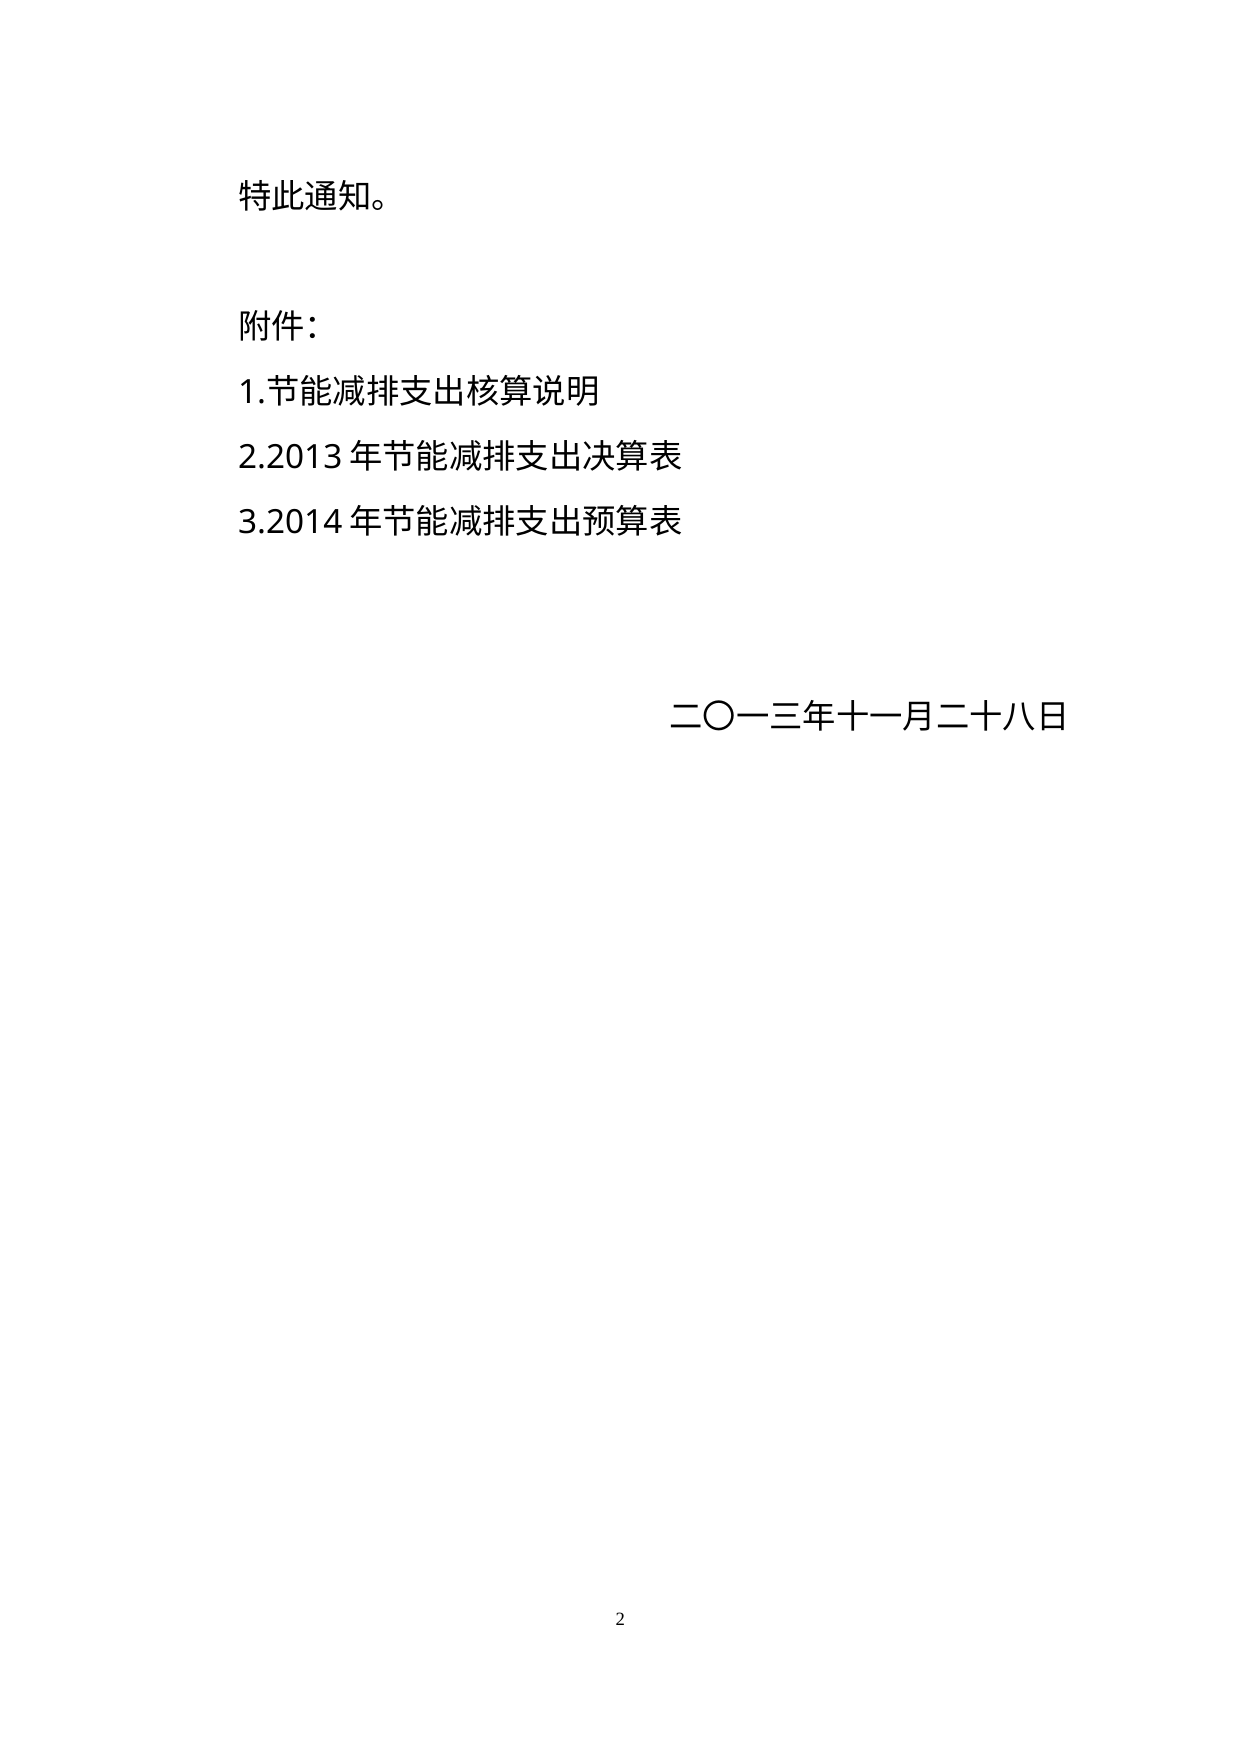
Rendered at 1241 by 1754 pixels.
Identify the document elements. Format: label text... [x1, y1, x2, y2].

text 二〇一三年十一月二十八日 [171, 682, 1069, 747]
text 2.2013年节能减排支出决算表 [171, 422, 1069, 487]
text 1.节能减排支出核算说明 [171, 357, 1069, 422]
text 3.2014年节能减排支出预算表 [171, 487, 1069, 552]
text 附件： [171, 292, 1069, 357]
text 特此通知。 [171, 162, 1069, 227]
